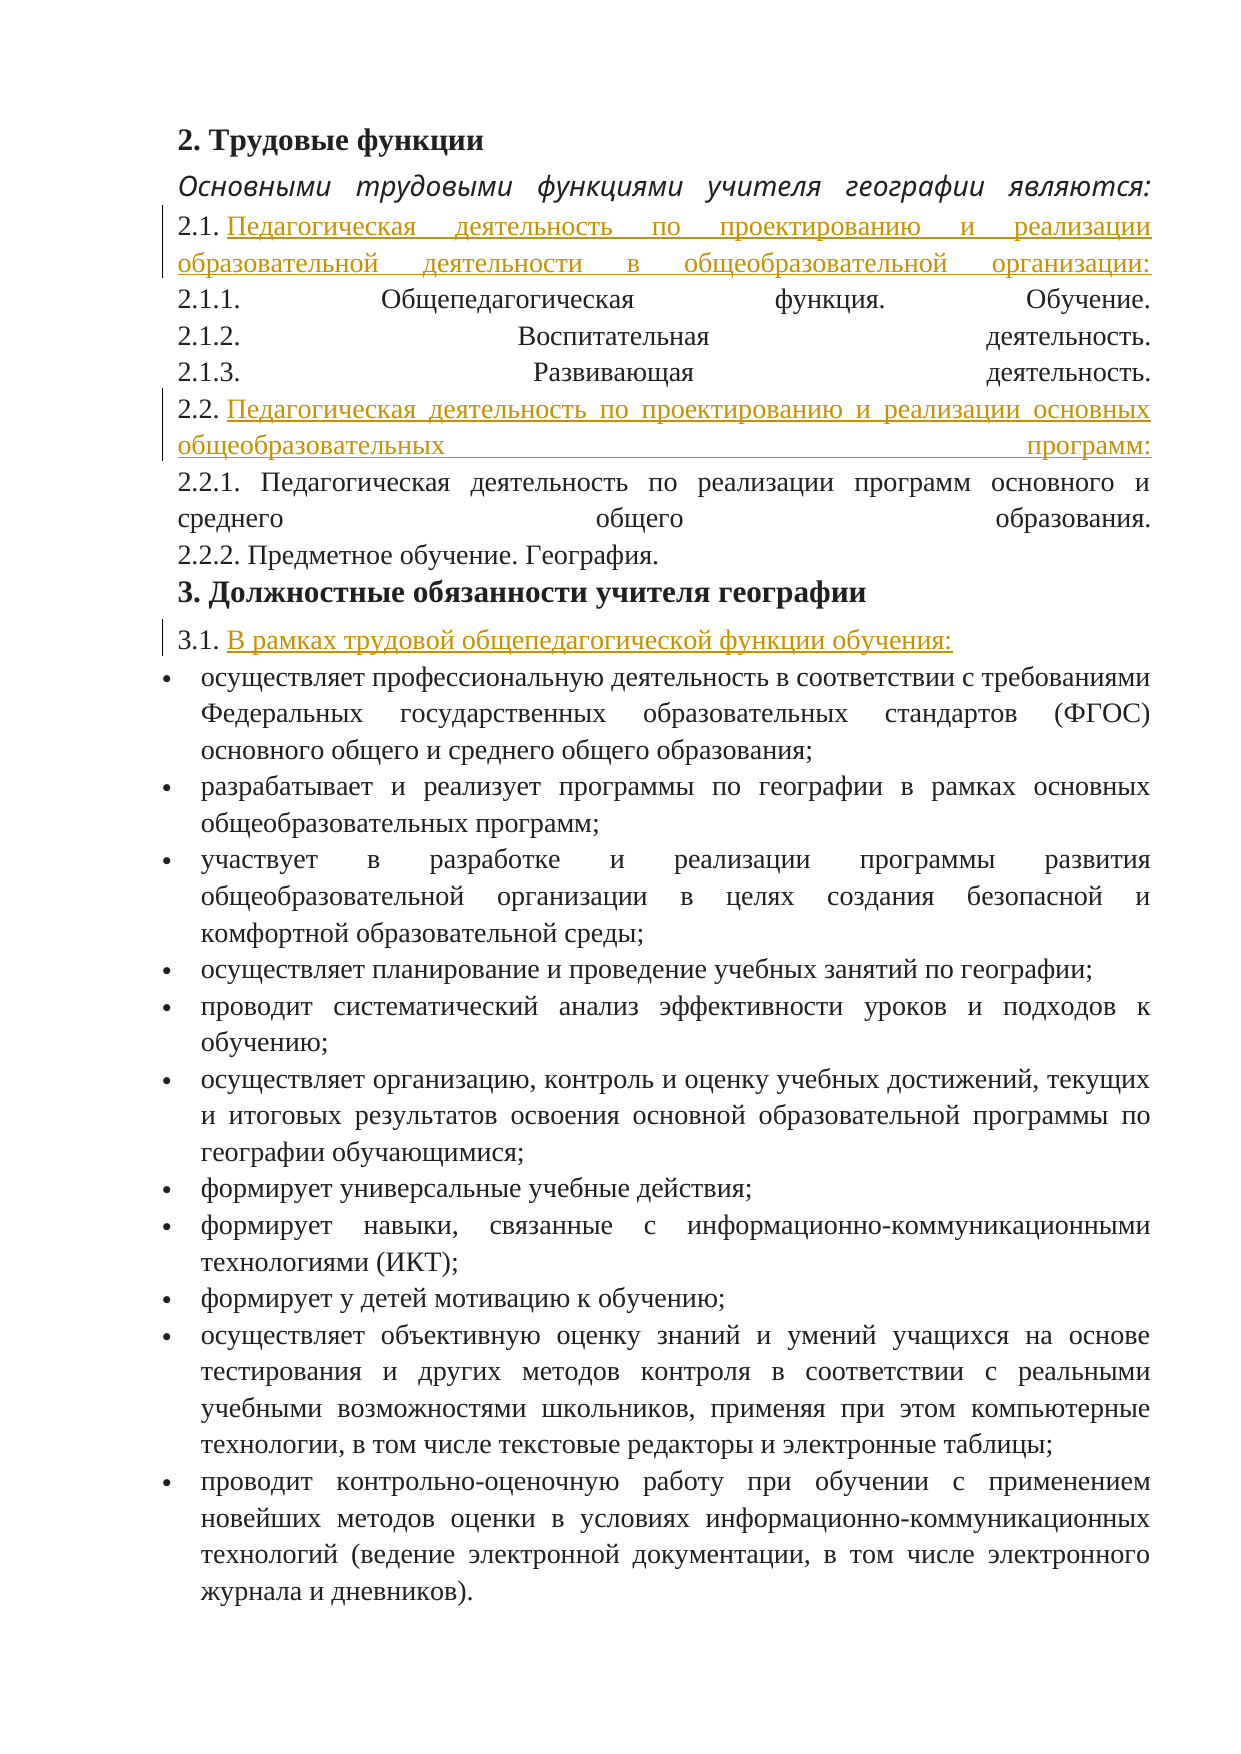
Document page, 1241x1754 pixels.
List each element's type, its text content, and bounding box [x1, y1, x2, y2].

list осуществляет планирование и проведение учебных занятий по географии; [163, 948, 1152, 984]
list формирует навыки, связанные с информационно-коммуникационными технологиями (ИКТ); [163, 1204, 1152, 1277]
list осуществляет объективную оценку знаний и умений учащихся на основе тестирования и других методов контроля в соответствии с реальными учебными возможностями школьников, применяя при этом компьютерные технологии, в том числе текстовые редакторы и электронные таблицы; [163, 1314, 1152, 1460]
list осуществляет организацию, контроль и оценку учебных достижений, текущих и итоговых результатов освоения основной образовательной программы по географии обучающимися; [163, 1058, 1152, 1167]
list формирует у детей мотивацию к обучению; [163, 1277, 1152, 1314]
text 2. Трудовые функции [177, 118, 1152, 157]
list осуществляет профессиональную деятельность в соответствии с требованиями Федеральных государственных образовательных стандартов (ФГОС) основного общего и среднего общего образования; [163, 656, 1152, 765]
list проводит контрольно-оценочную работу при обучении с применением новейших методов оценки в условиях информационно-коммуникационных технологий (ведение электронной документации, в том числе электронного журнала и дневников). [163, 1460, 1152, 1606]
list проводит систематический анализ эффективности уроков и подходов к обучению; [163, 984, 1152, 1058]
text Основными трудовыми функциями учителя географии являются: 2.1. 2.1.1. Общепедагогическая функция. Обучение. 2.1.2. Воспитательная деятельность. 2.1.3. Развивающая деятельность. 2.2. 2.2.1. Педагогическая деятельность по реализации программ основного и среднего общего образования. 2.2.2. Предметное обучение. География. [177, 275, 1152, 457]
text 3.1. [177, 619, 1152, 656]
text 3. Должностные обязанности учителя географии [177, 571, 1152, 609]
list разрабатывает и реализует программы по географии в рамках основных общеобразовательных программ; [163, 765, 1152, 838]
list формирует универсальные учебные действия; [163, 1167, 1152, 1204]
text Основными трудовыми функциями учителя географии являются: 2.1. 2.1.1. Общепедагогическая функция. Обучение. 2.1.2. Воспитательная деятельность. 2.1.3. Развивающая деятельность. 2.2. 2.2.1. Педагогическая деятельность по реализации программ основного и среднего общего образования. 2.2.2. Предметное обучение. География. [177, 167, 1152, 274]
text Основными трудовыми функциями учителя географии являются: 2.1. 2.1.1. Общепедагогическая функция. Обучение. 2.1.2. Воспитательная деятельность. 2.1.3. Развивающая деятельность. 2.2. 2.2.1. Педагогическая деятельность по реализации программ основного и среднего общего образования. 2.2.2. Предметное обучение. География. [177, 458, 1152, 571]
list участвует в разработке и реализации программы развития общеобразовательной организации в целях создания безопасной и комфортной образовательной среды; [163, 838, 1152, 948]
